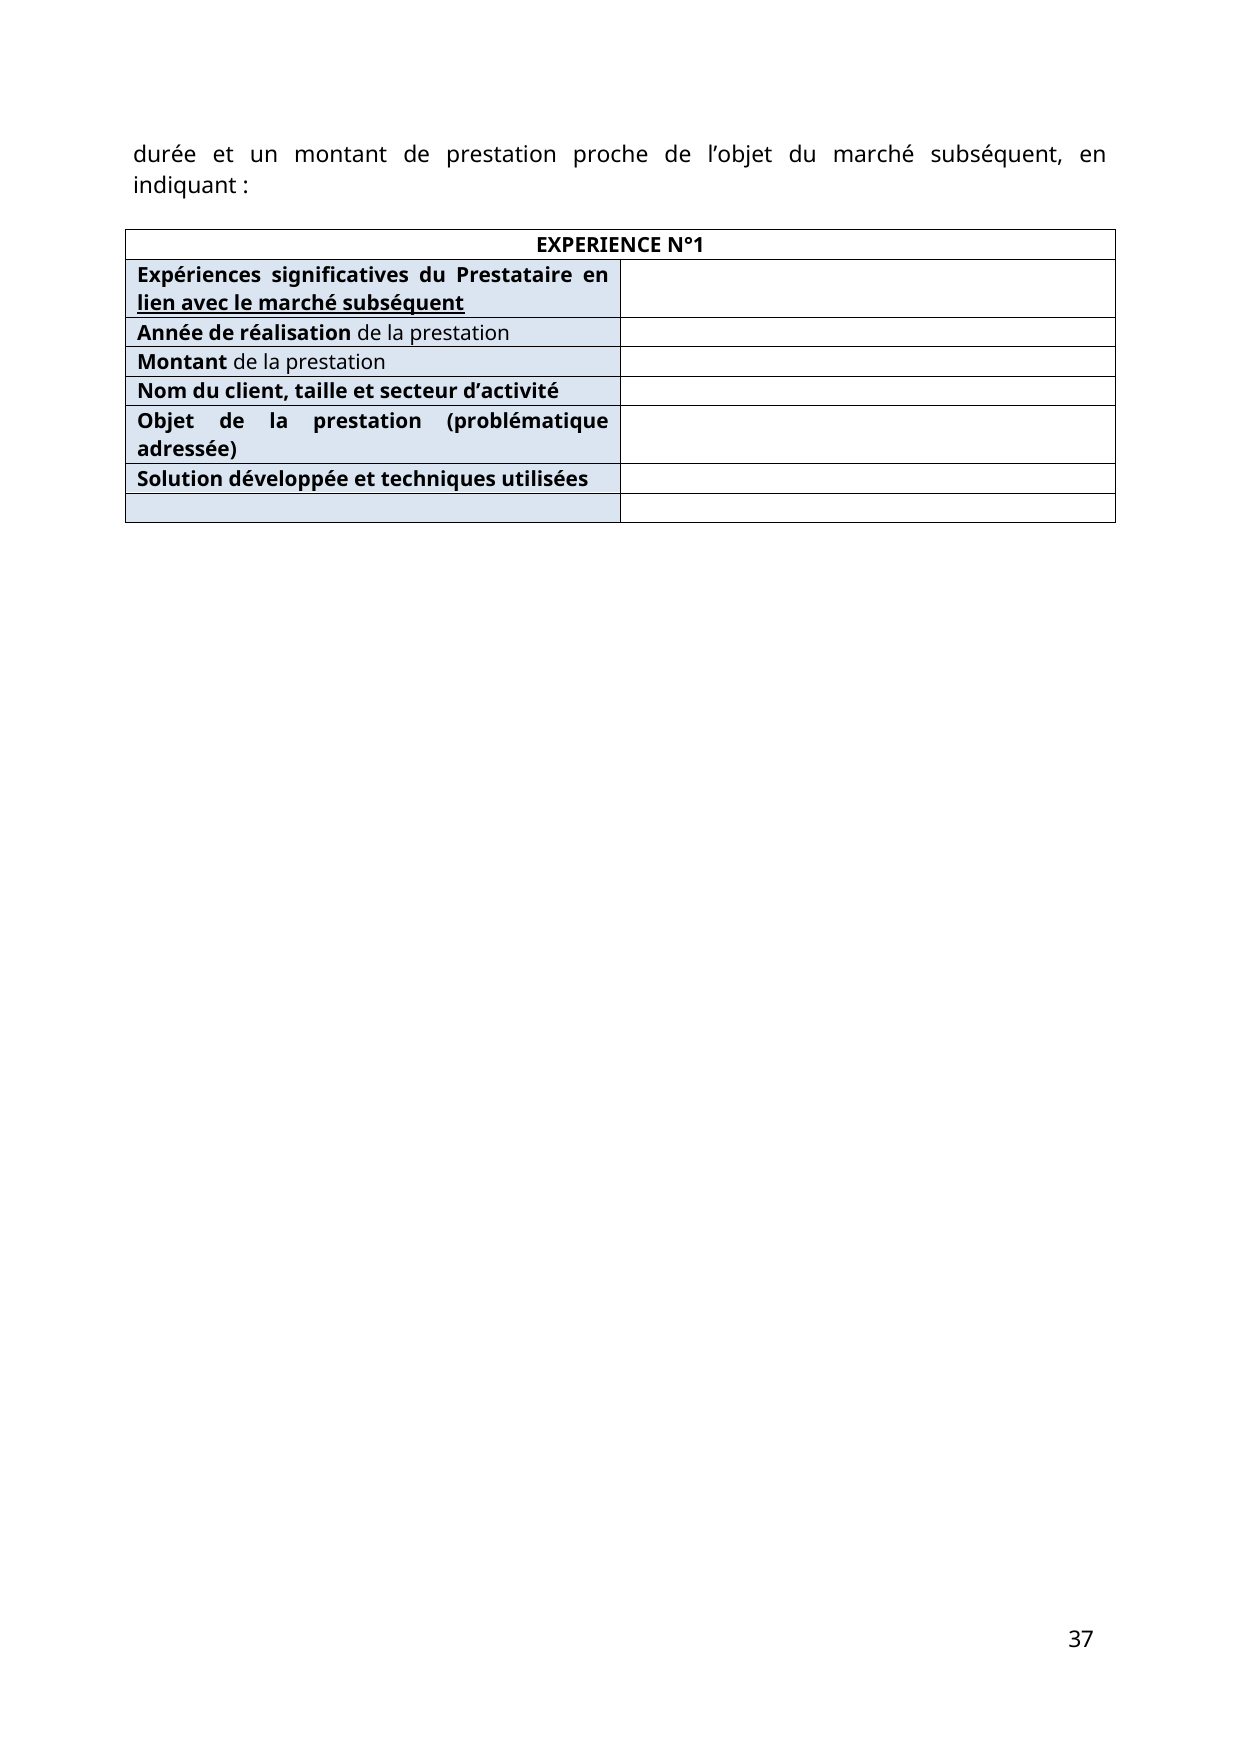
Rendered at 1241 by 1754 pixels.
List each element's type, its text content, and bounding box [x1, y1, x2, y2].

table_cell [621, 464, 1115, 492]
table_cell Solution développée et techniques utilisées [126, 464, 620, 492]
table_cell [621, 377, 1115, 405]
table_header EXPERIENCE N°1 [126, 230, 1115, 259]
table_cell [126, 494, 620, 522]
table_cell Année de réalisation de la prestation [126, 318, 620, 346]
table_cell Nom du client, taille et secteur d’activité [126, 377, 620, 405]
table_cell [621, 494, 1115, 522]
table_cell [621, 347, 1115, 376]
table_cell [621, 318, 1115, 346]
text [133, 137, 1107, 200]
table_cell Expériences significatives du Prestataire en lien avec le marché subséquent [126, 260, 620, 317]
table_cell Montant de la prestation [126, 347, 620, 376]
table_cell [621, 260, 1115, 317]
table_cell [621, 406, 1115, 463]
table_cell Objet de la prestation (problématique adressée) [126, 406, 620, 463]
